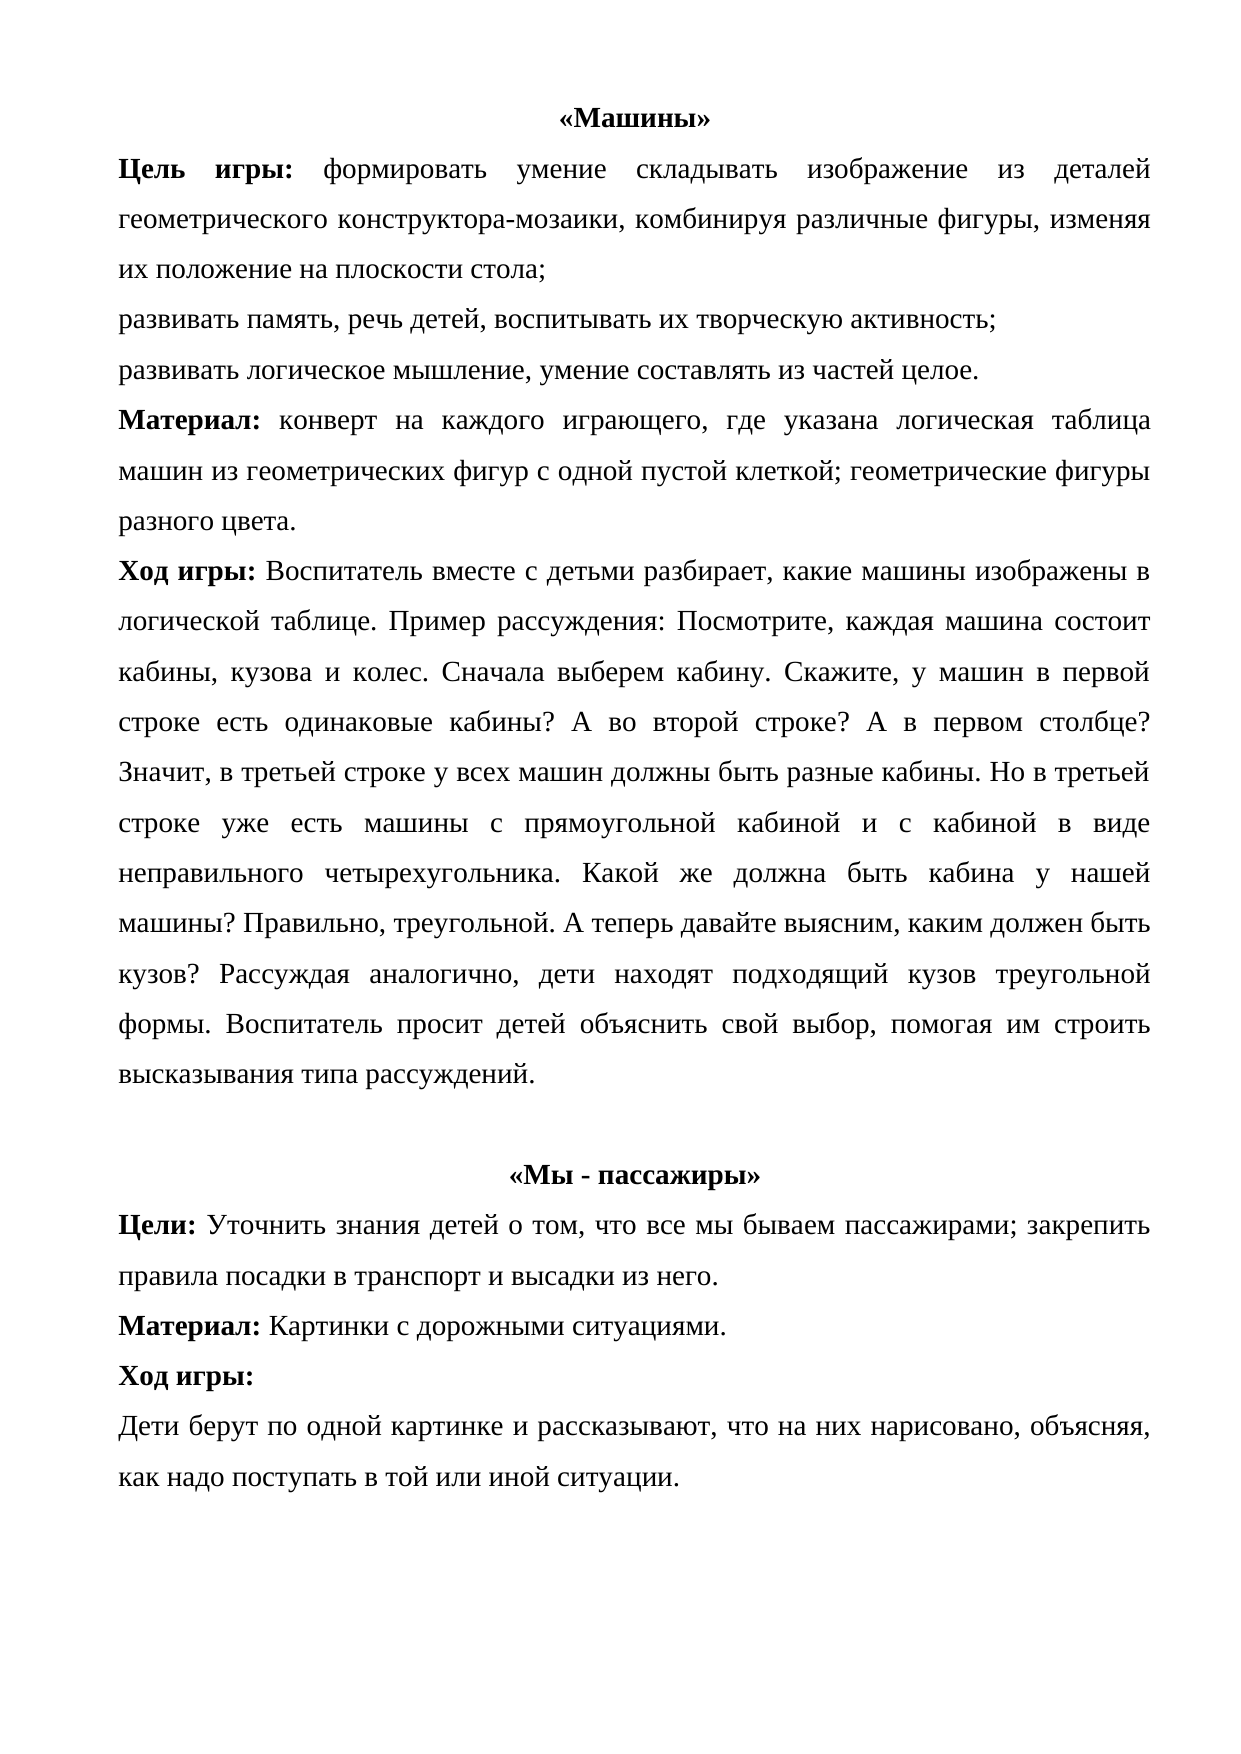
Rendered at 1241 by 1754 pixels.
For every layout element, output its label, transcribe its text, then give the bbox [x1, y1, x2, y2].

text Дети берут по одной картинке и рассказывают, что на них нарисовано, объясняя, как надо поступать в той или иной ситуации. [118, 1408, 1152, 1492]
text Ход игры: Воспитатель вместе с детьми разбирает, какие машины изображены в логической таблице. Пример рассуждения: Посмотрите, каждая машина состоит кабины, кузова и колес. Сначала выберем кабину. Скажите, у машин в первой строке есть одинаковые кабины? А во второй строке? А в первом столбце? Значит, в третьей строке у всех машин должны быть разные кабины. Но в третьей строке уже есть машины с прямоугольной кабиной и с кабиной в виде неправильного четырехугольника. Какой же должна быть кабина у нашей машины? Правильно, треугольной. А теперь давайте выясним, каким должен быть кузов? Рассуждая аналогично, дети находят подходящий кузов треугольной формы. Воспитатель просит детей объяснить свой выбор, помогая им строить высказывания типа рассуждений. [118, 553, 1152, 1090]
text развивать логическое мышление, умение составлять из частей целое. [118, 352, 1152, 386]
text Цель игры: формировать умение складывать изображение из деталей геометрического конструктора-мозаики, комбинируя различные фигуры, изменяя их положение на плоскости стола; [118, 151, 1152, 285]
text Материал: конверт на каждого играющего, где указана логическая таблица машин из геометрических фигур с одной пустой клеткой; геометрические фигуры разного цвета. [118, 402, 1152, 536]
text Ход игры: [118, 1358, 1152, 1392]
text «Мы - пассажиры» [118, 1157, 1152, 1191]
text «Машины» [118, 100, 1152, 134]
text развивать память, речь детей, воспитывать их творческую активность; [118, 302, 1152, 335]
text Материал: Картинки с дорожными ситуациями. [118, 1308, 1152, 1341]
text Цели: Уточнить знания детей о том, что все мы бываем пассажирами; закрепить правила посадки в транспорт и высадки из него. [118, 1207, 1152, 1291]
